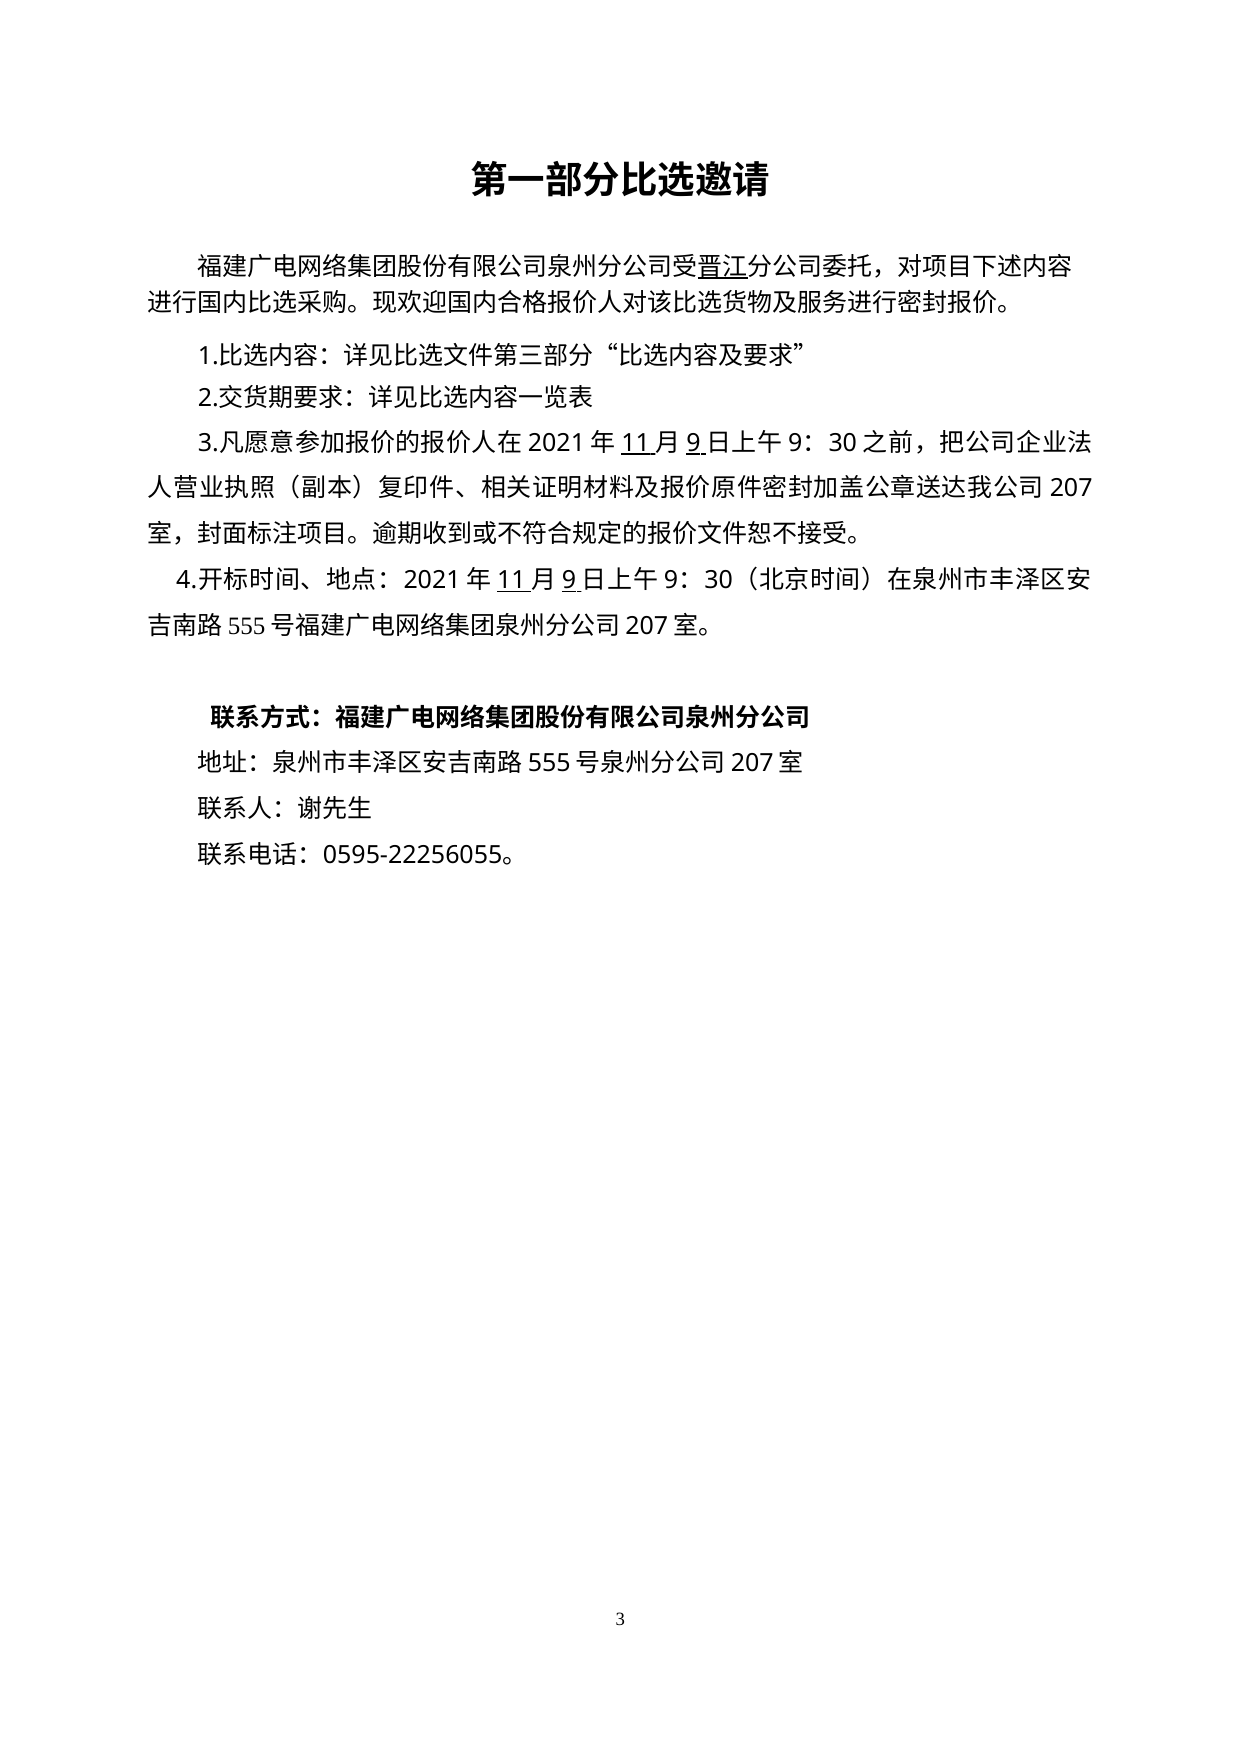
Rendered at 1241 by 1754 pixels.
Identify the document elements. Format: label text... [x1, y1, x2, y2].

text 第一部分比选邀请 [148, 150, 1092, 204]
text 2.交货期要求：详见比选内容一览表 [148, 373, 1092, 414]
text 4.开标时间、地点：2021年11月9日上午9：30（北京时间）在泉州市丰泽区安吉南路555号福建广电网络集团泉州分公司207室。 [148, 552, 1092, 643]
text 3.凡愿意参加报价的报价人在2021年11月9日上午9：30之前，把公司企业法人营业执照（副本）复印件、相关证明材料及报价原件密封加盖公章送达我公司207室，封面标注项目。逾期收到或不符合规定的报价文件恕不接受。 [148, 414, 1092, 552]
text 联系人：谢先生 [148, 781, 1092, 827]
text 1.比选内容：详见比选文件第三部分“比选内容及要求” [148, 331, 1092, 373]
text 地址：泉州市丰泽区安吉南路555号泉州分公司207室 [148, 735, 1092, 781]
text 福建广电网络集团股份有限公司泉州分公司受晋江分公司委托，对项目下述内容进行国内比选采购。现欢迎国内合格报价人对该比选货物及服务进行密封报价。 [148, 246, 1092, 318]
text 联系方式：福建广电网络集团股份有限公司泉州分公司 [148, 689, 1092, 735]
text 联系电话：0595-22256055。 [148, 827, 1092, 873]
